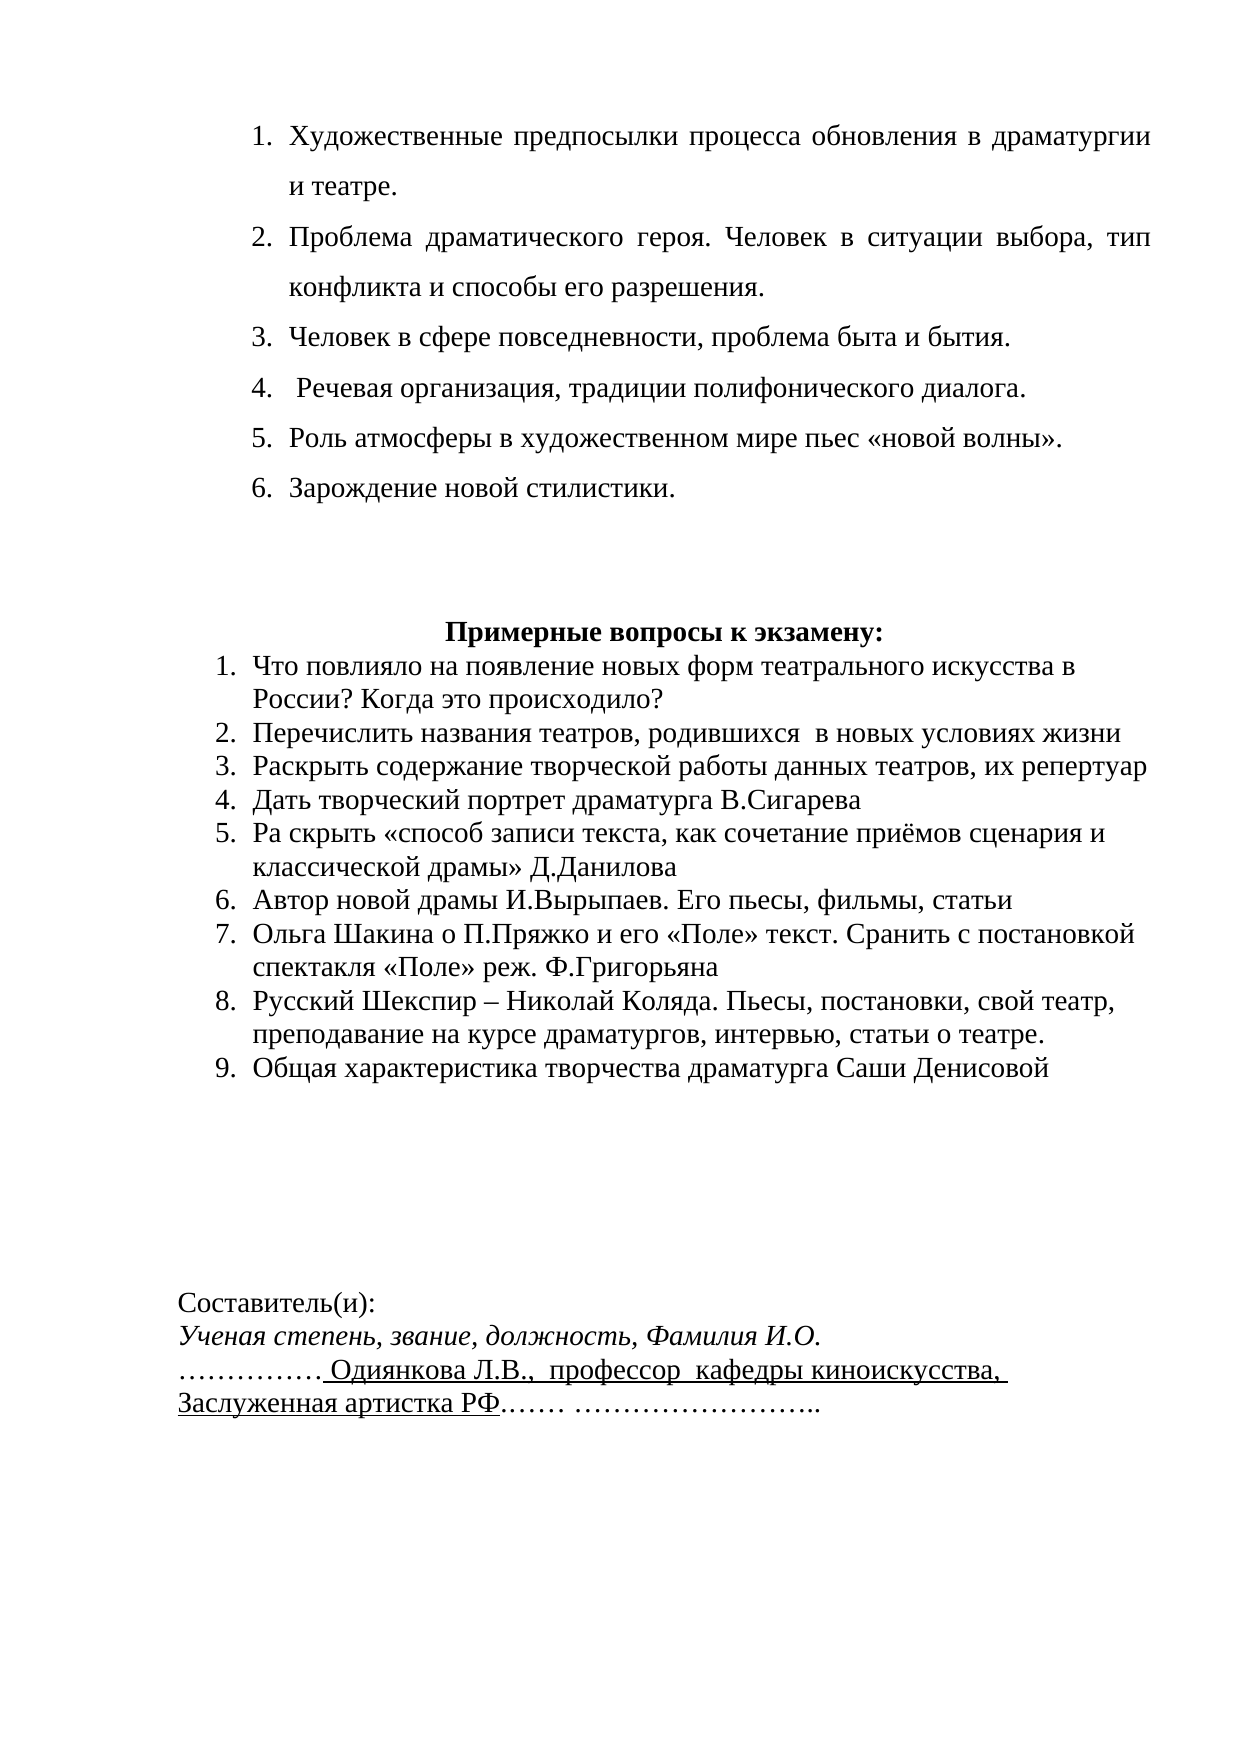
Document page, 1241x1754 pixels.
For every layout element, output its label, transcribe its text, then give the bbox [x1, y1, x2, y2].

list Зарождение новой стилистики. [251, 470, 1152, 504]
list Ольга Шакина о П.Пряжко и его «Поле» текст. Сранить с постановкой спектакля «Поле» реж. Ф.Григорьяна [215, 916, 1152, 983]
list Ра скрыть «способ записи текста, как сочетание приёмов сценария и классической драмы» Д.Данилова [215, 815, 1152, 882]
text Примерные вопросы к экзамену: [177, 614, 1152, 648]
text Ученая степень, звание, должность, Фамилия И.О. [177, 1318, 1152, 1352]
list Русский Шекспир – Николай Коляда. Пьесы, постановки, свой театр, преподавание на курсе драматургов, интервью, статьи о театре. [215, 983, 1152, 1050]
list Художественные предпосылки процесса обновления в драматургии и театре. [251, 118, 1152, 202]
list Автор новой драмы И.Вырыпаев. Его пьесы, фильмы, статьи [215, 882, 1152, 916]
list Перечислить названия театров, родившихся в новых условиях жизни [215, 715, 1152, 748]
list Дать творческий портрет драматурга В.Сигарева [215, 782, 1152, 815]
text …………… Одиянкова Л.В., профессор кафедры киноискусства, Заслуженная артистка РФ.…… …………………….. [177, 1352, 1152, 1419]
list Общая характеристика творчества драматурга Саши Денисовой [215, 1050, 1152, 1084]
text Составитель(и): [177, 1285, 1152, 1318]
list Человек в сфере повседневности, проблема быта и бытия. [251, 319, 1152, 353]
list Речевая организация, традиции полифонического диалога. [251, 370, 1152, 403]
list Проблема драматического героя. Человек в ситуации выбора, тип конфликта и способы его разрешения. [251, 219, 1152, 303]
list Роль атмосферы в художественном мире пьес «новой волны». [251, 420, 1152, 453]
list Раскрыть содержание творческой работы данных театров, их репертуар [215, 748, 1152, 782]
list Что повлияло на появление новых форм театрального искусства в России? Когда это происходило? [215, 648, 1152, 715]
